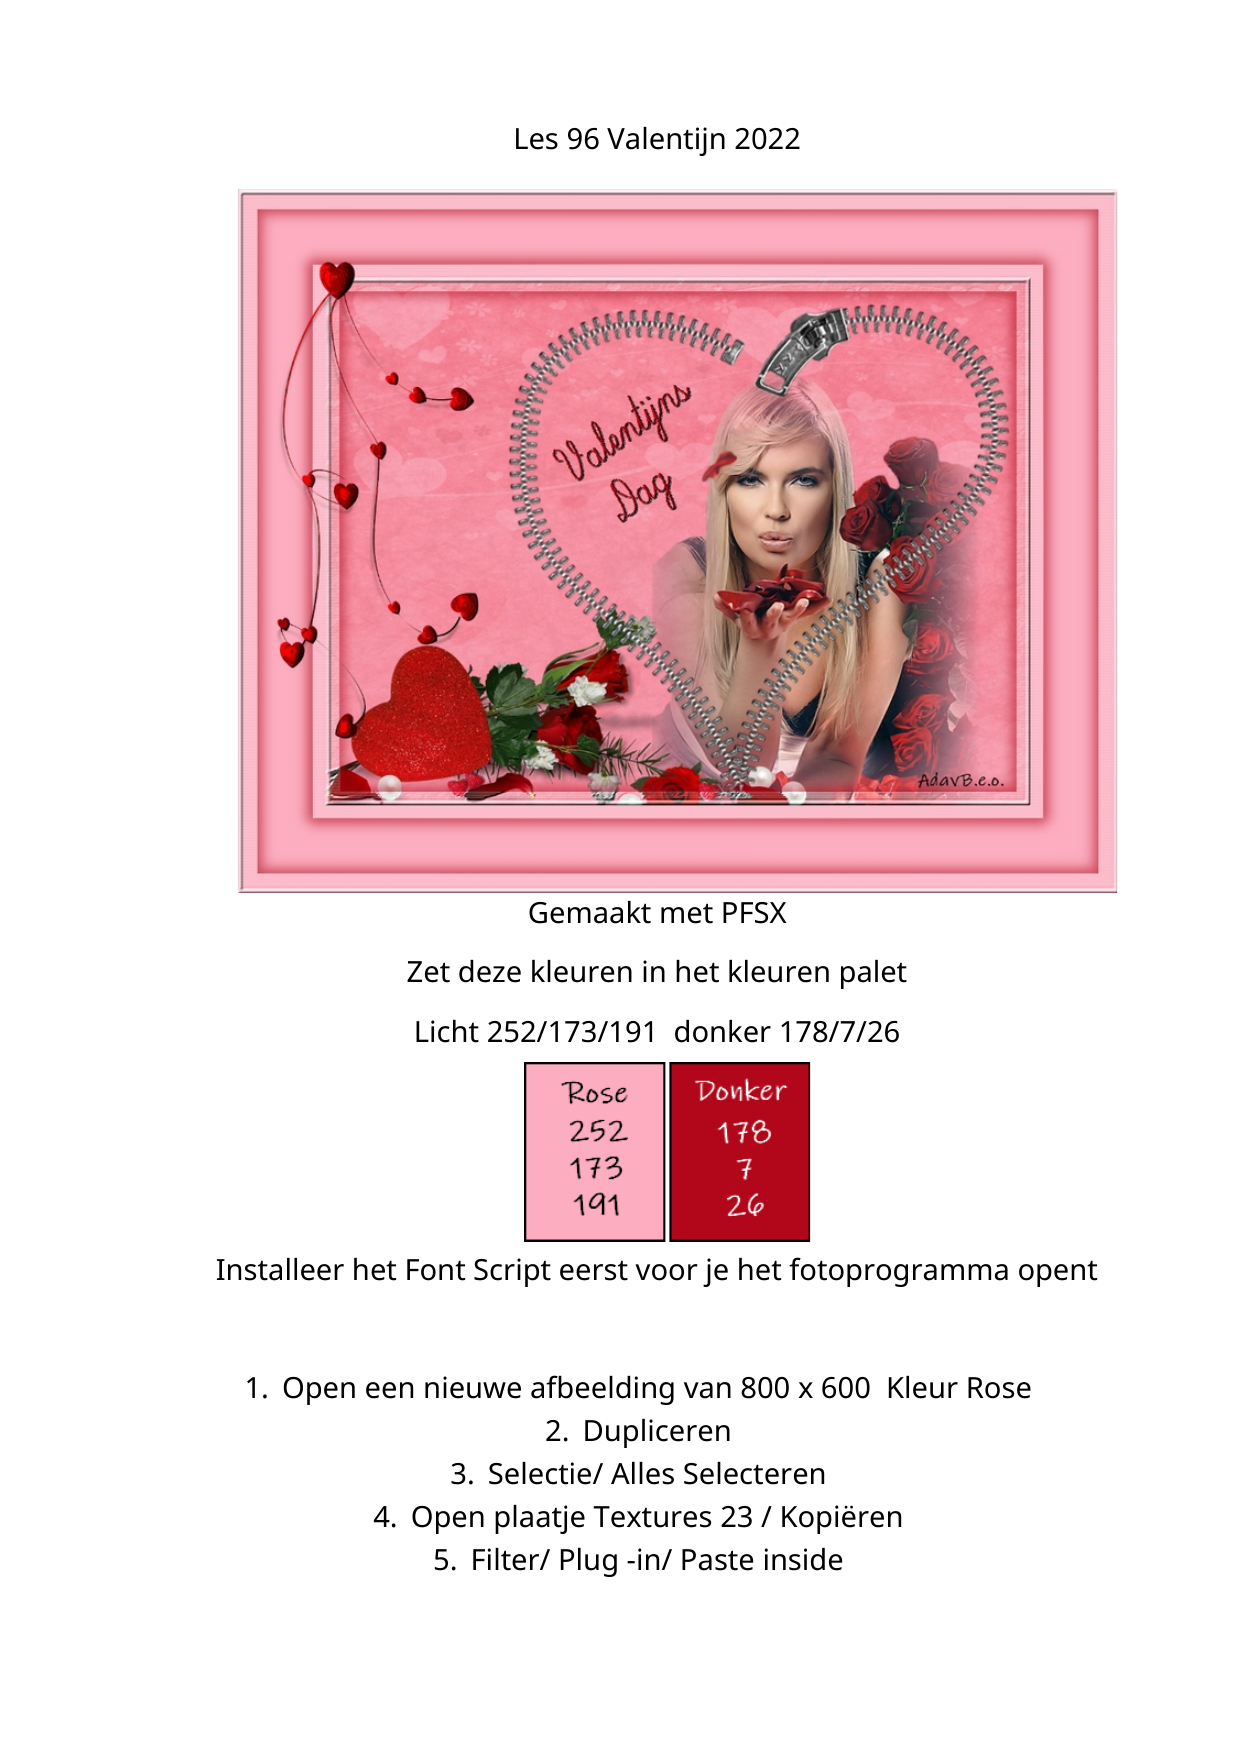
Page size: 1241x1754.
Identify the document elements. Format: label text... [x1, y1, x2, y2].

text Licht 252/173/191 donker 178/7/26 [148, 1011, 1167, 1051]
list Selectie/ Alles Selecteren [110, 1453, 1167, 1493]
text Installeer het Font Script eerst voor je het fotoprogramma opent [148, 1249, 1167, 1288]
list Open plaatje Textures 23 / Kopiëren [110, 1496, 1167, 1536]
picture [524, 1062, 811, 1242]
list Dupliceren [110, 1411, 1167, 1450]
text Les 96 Valentijn 2022 [148, 119, 1167, 158]
list Filter/ Plug -in/ Paste inside [110, 1539, 1167, 1579]
text Gemaakt met PFSX [148, 892, 1167, 932]
picture [237, 189, 1118, 893]
list Open een nieuwe afbeelding van 800 x 600 Kleur Rose [110, 1368, 1167, 1407]
text Zet deze kleuren in het kleuren palet [148, 951, 1167, 991]
